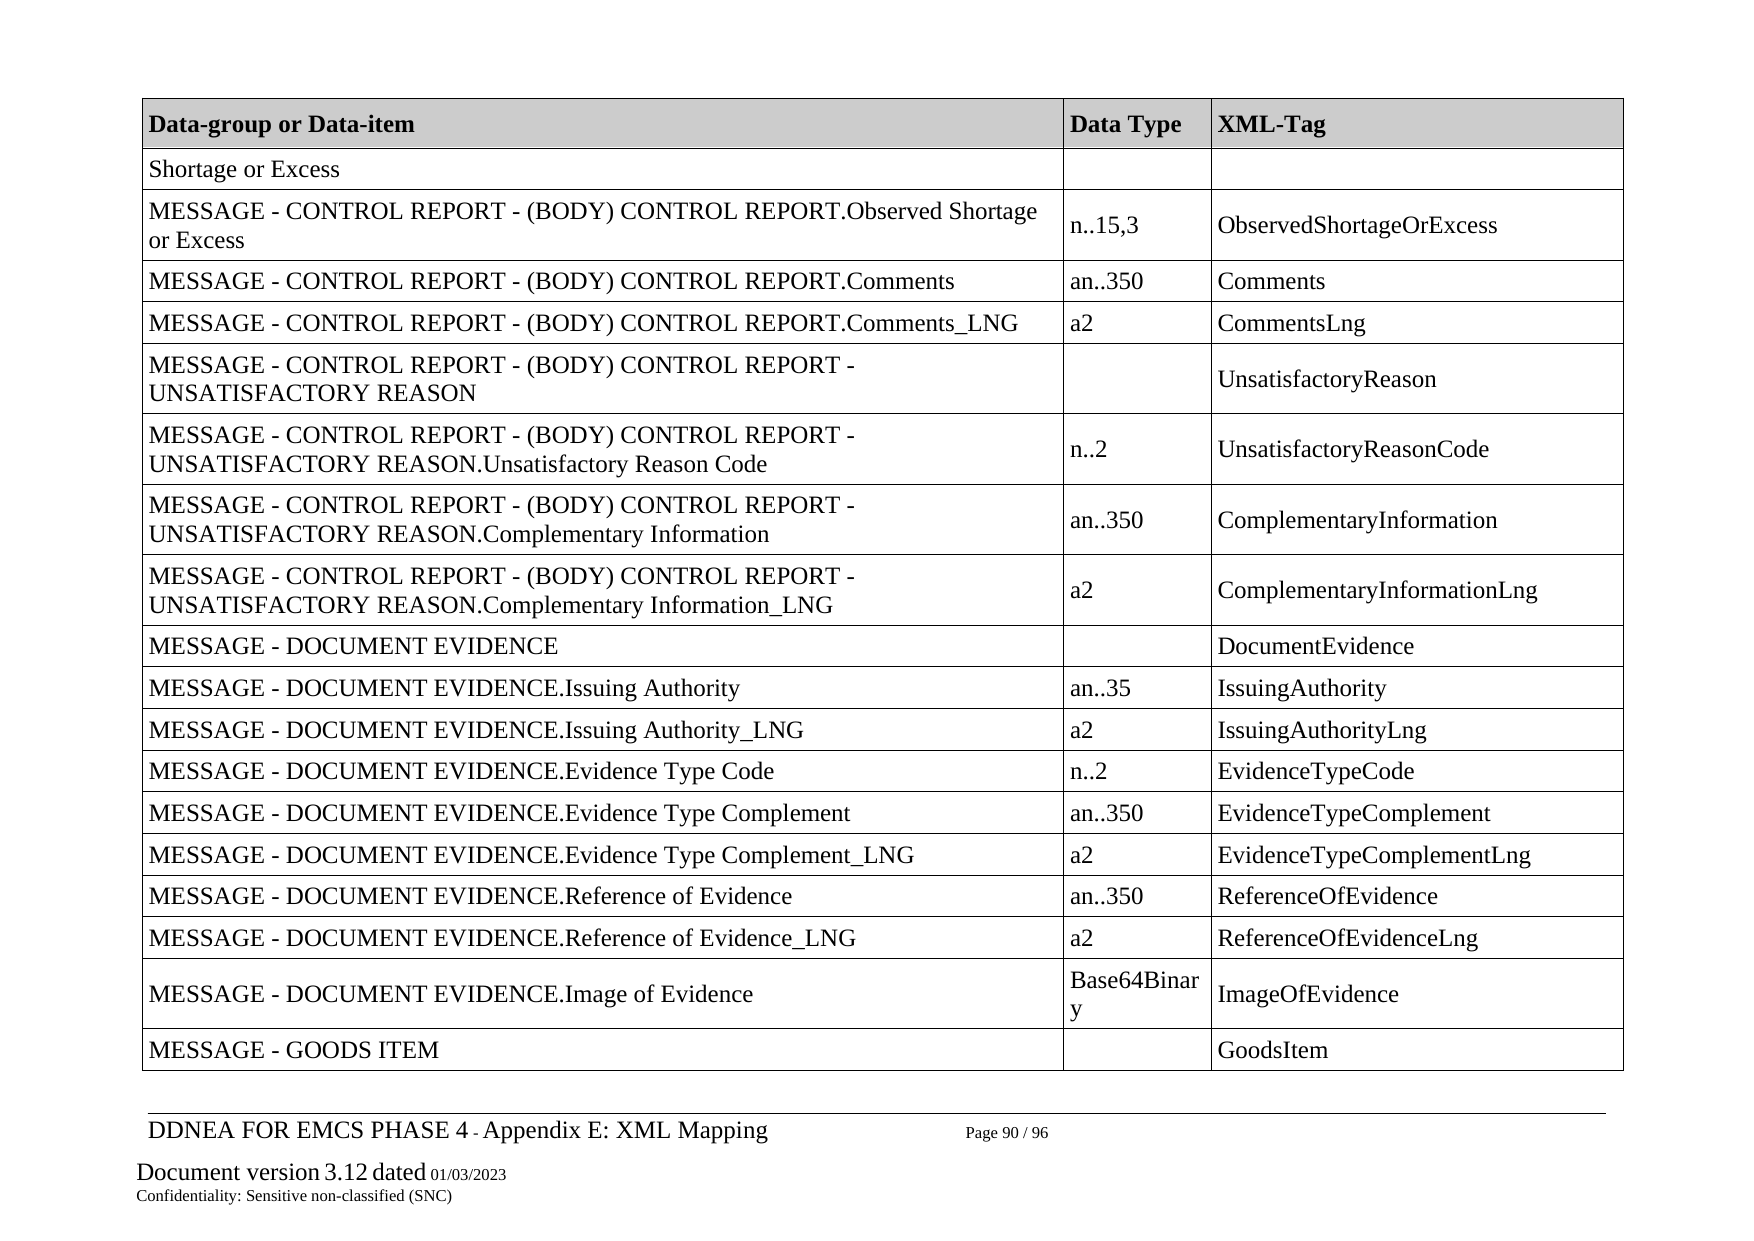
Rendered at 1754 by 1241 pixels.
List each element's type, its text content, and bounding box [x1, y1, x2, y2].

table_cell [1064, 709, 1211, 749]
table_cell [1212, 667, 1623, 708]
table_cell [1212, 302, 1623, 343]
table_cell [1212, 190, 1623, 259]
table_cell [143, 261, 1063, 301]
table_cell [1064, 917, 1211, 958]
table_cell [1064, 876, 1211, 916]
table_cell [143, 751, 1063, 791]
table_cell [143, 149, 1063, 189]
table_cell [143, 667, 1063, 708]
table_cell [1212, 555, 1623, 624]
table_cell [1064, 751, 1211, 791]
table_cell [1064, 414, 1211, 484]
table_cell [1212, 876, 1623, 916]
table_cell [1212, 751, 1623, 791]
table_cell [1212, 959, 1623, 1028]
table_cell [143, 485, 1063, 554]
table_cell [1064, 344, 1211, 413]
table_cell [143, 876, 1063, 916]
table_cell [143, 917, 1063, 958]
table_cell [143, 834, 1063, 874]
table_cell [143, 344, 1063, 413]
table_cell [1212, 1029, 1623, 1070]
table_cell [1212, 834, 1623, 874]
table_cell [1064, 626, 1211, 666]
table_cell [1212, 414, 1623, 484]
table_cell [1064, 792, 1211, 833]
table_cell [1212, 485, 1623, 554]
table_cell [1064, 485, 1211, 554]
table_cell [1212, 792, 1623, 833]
table_header Data-group or Data-item [143, 99, 1063, 147]
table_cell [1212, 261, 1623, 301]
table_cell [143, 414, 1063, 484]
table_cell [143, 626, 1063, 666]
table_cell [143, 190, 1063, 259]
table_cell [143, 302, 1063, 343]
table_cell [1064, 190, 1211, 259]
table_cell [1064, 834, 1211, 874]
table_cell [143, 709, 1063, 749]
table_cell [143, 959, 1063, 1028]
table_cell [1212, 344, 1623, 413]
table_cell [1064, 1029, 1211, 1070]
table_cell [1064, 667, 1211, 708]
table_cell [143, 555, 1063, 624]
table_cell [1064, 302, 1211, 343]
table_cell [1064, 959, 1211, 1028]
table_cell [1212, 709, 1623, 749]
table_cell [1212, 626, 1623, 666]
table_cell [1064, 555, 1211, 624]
table_header Data Type [1064, 99, 1211, 147]
table_header XML-Tag [1212, 99, 1623, 147]
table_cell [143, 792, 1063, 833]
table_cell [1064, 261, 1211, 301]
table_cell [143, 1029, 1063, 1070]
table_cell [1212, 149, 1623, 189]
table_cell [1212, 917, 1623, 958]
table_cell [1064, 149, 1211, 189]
